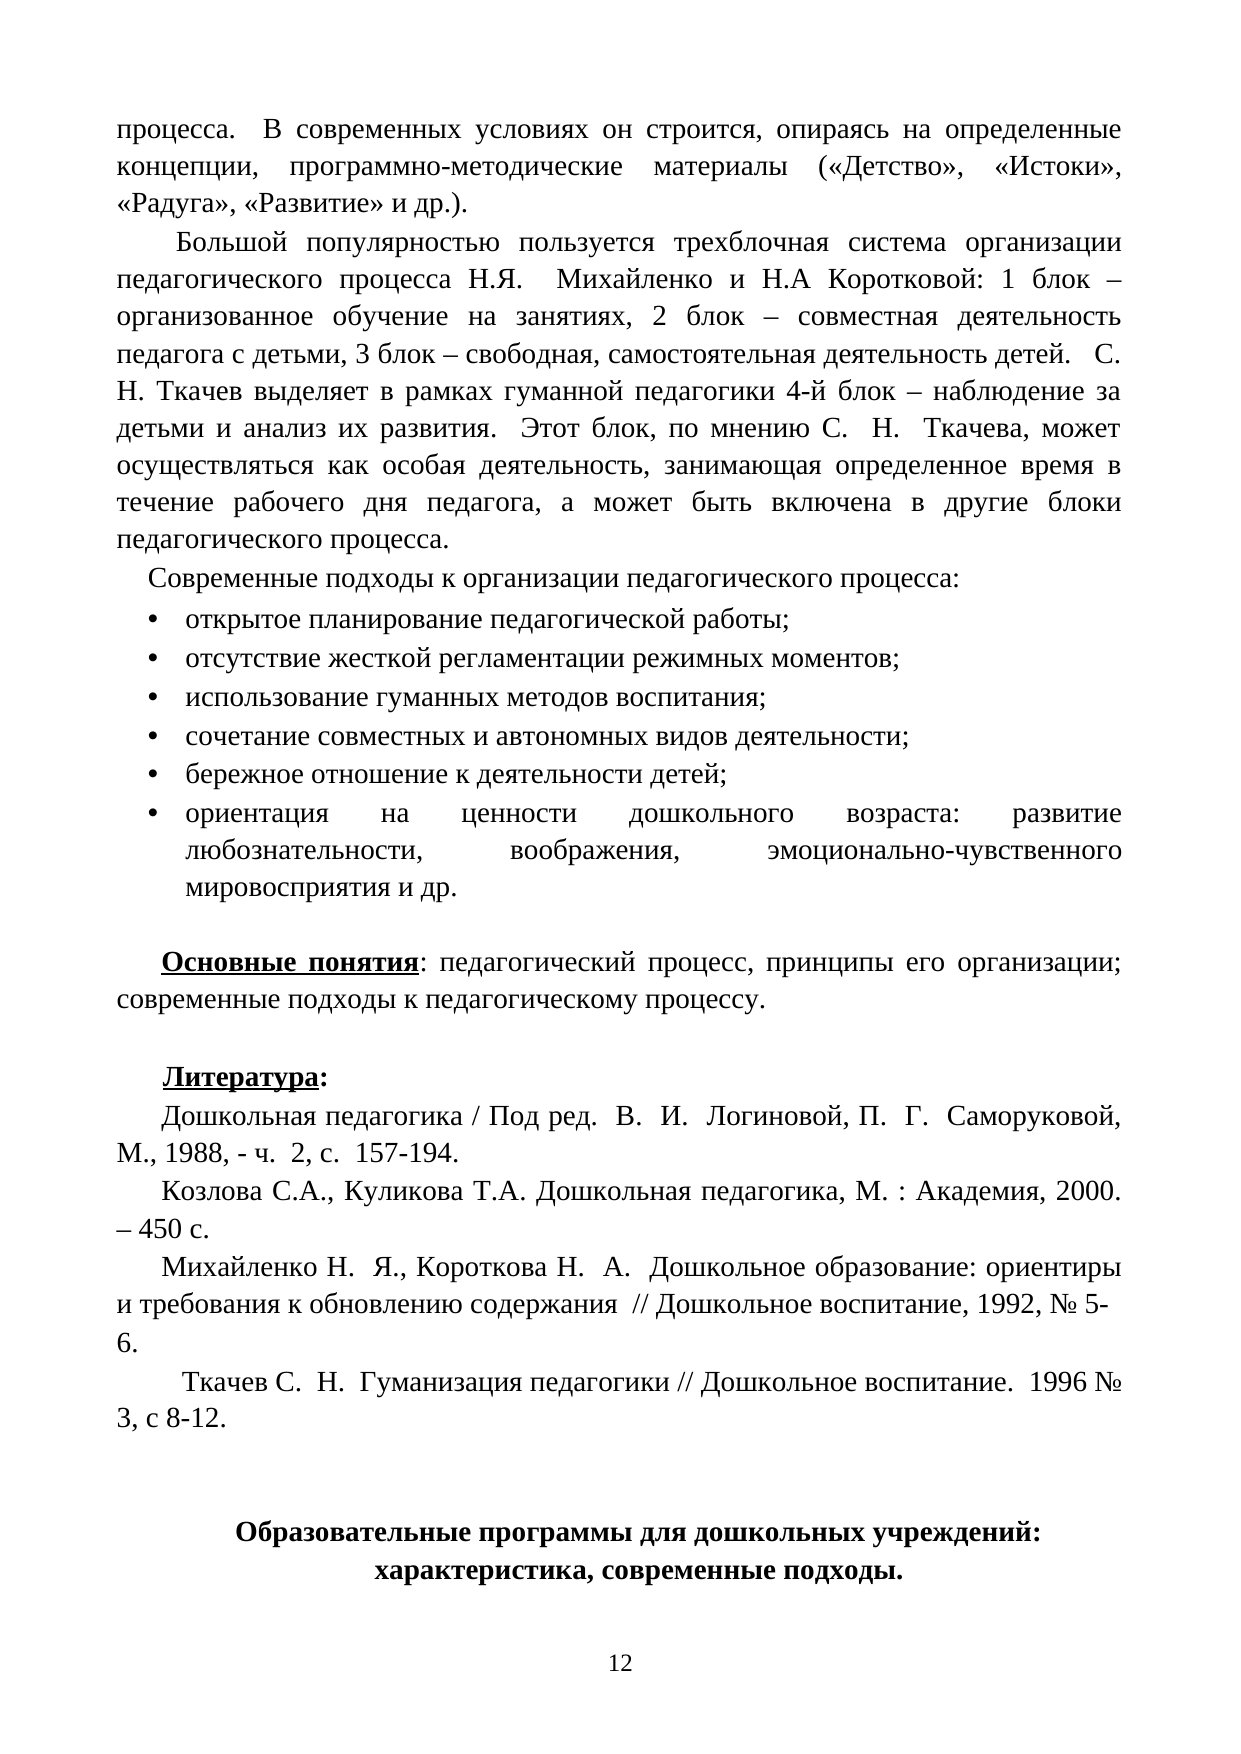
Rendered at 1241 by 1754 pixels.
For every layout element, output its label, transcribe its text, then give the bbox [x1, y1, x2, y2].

list ориентация на ценности дошкольного возраста: развитие любознательности, воображения, эмоционально-чувственного мировосприятия и др. [148, 795, 1123, 903]
text Основные понятия: педагогический процесс, принципы его организации; современные подходы к педагогическому процессу. [116, 944, 1123, 1015]
text Ткачев С. Н. Гуманизация педагогики // Дошкольное воспитание. 1996 № [81, 1364, 1122, 1397]
list использование гуманных методов воспитания; [148, 679, 1123, 712]
text Литература: [163, 1059, 1202, 1093]
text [116, 111, 1123, 219]
text 6. [116, 1325, 1123, 1359]
text 3, с 8-12. [116, 1400, 1123, 1433]
list сочетание совместных и автономных видов деятельности; [148, 718, 1123, 751]
text Козлова С.А., Куликова Т.А. Дошкольная педагогика, М. : Академия, 2000. – 450 с. [116, 1173, 1123, 1244]
text Образовательные программы для дошкольных учреждений: характеристика, современные подходы. [136, 1514, 1141, 1586]
list открытое планирование педагогической работы; [148, 601, 1123, 635]
list бережное отношение к деятельности детей; [148, 756, 1123, 790]
list отсутствие жесткой регламентации режимных моментов; [148, 640, 1123, 674]
text Дошкольная педагогика / Под ред. В. И. Логиновой, П. Г. Саморуковой, М., 1988, - ч. 2, с. 157-194. [116, 1098, 1123, 1168]
text Михайленко Н. Я., Короткова Н. А. Дошкольное образование: ориентиры и требования к обновлению содержания // Дошкольное воспитание, 1992, № 5- [116, 1249, 1123, 1320]
text Большой популярностью пользуется трехблочная система организации педагогического процесса Н.Я. Михайленко и Н.А Коротковой: 1 блок – организованное обучение на занятиях, 2 блок – совместная деятельность педагога с детьми, 3 блок – свободная, самостоятельная деятельность детей. С. Н. Ткачев выделяет в рамках гуманной педагогики 4-й блок – наблюдение за детьми и анализ их развития. Этот блок, по мнению С. Н. Ткачева, может осуществляться как особая деятельность, занимающая определенное время в течение рабочего дня педагога, а может быть включена в другие блоки педагогического процесса. [116, 224, 1123, 555]
text Современные подходы к организации педагогического процесса: [148, 560, 1123, 594]
